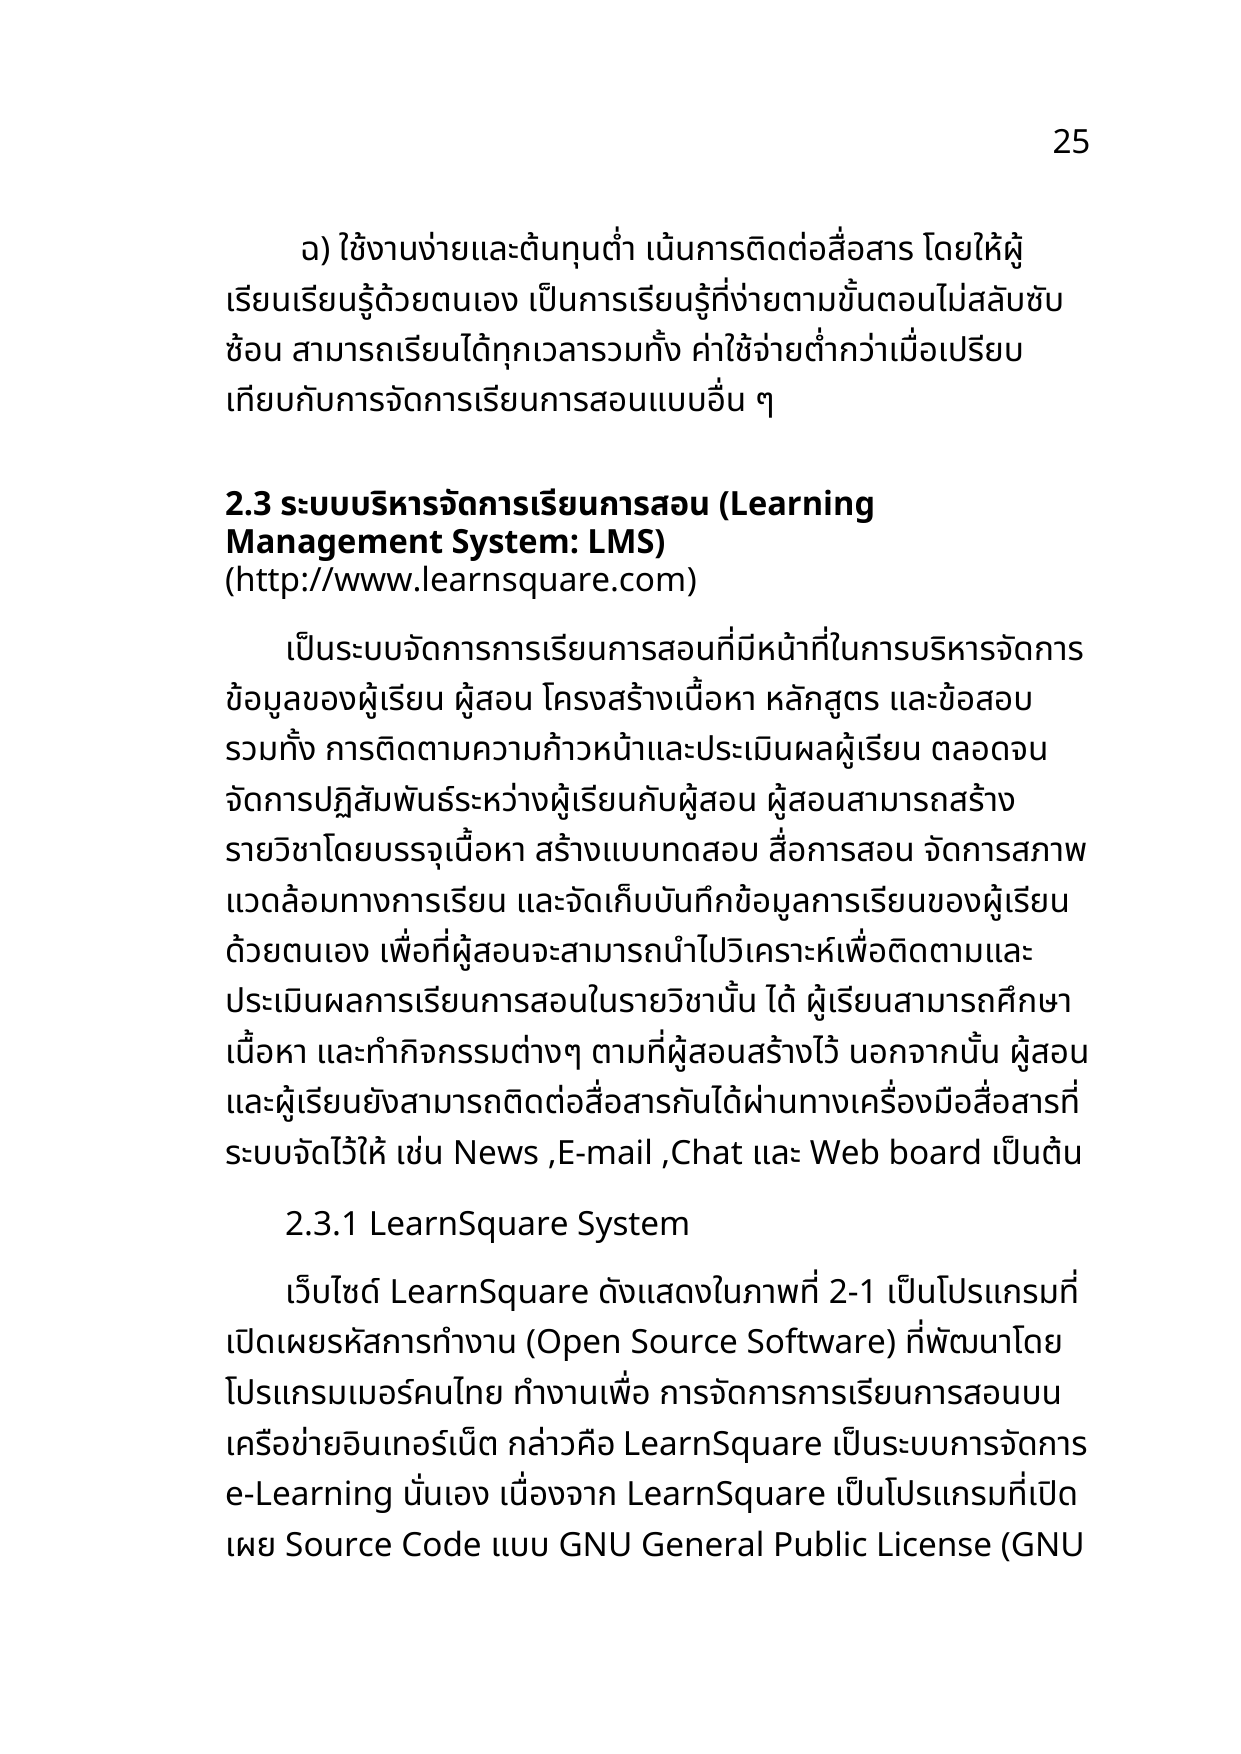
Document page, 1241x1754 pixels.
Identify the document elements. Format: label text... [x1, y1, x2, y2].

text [225, 1268, 1090, 1571]
text ฉ) ใช้งานง่ายและต้นทุนต่ำ เน้นการติดต่อสื่อสาร โดยให้ผู้เรียนเรียนรู้ด้วยตนเอง เป็นการเรียนรู้ที่ง่ายตามขั้นตอนไม่สลับซับซ้อน สามารถเรียนได้ทุกเวลารวมทั้ง ค่าใช้จ่ายต่ำกว่าเมื่อเปรียบเทียบกับการจัดการเรียนการสอนแบบอื่น ๆ [225, 225, 1090, 427]
text 2.3.1 LearnSquare System [285, 1204, 1090, 1243]
text 2.3 ระบบบริหารจัดการเรียนการสอน (Learning Management System: LMS) (http://www.learnsquare.com) [225, 484, 1090, 599]
text เป็นระบบจัดการการเรียนการสอนที่มีหน้าที่ในการบริหารจัดการข้อมูลของผู้เรียน ผู้สอน โครงสร้างเนื้อหา หลักสูตร และข้อสอบ รวมทั้ง การติดตามความก้าวหน้าและประเมินผลผู้เรียน ตลอดจนจัดการปฏิสัมพันธ์ระหว่างผู้เรียนกับผู้สอน ผู้สอนสามารถสร้างรายวิชาโดยบรรจุเนื้อหา สร้างแบบทดสอบ สื่อการสอน จัดการสภาพแวดล้อมทางการเรียน และจัดเก็บบันทึกข้อมูลการเรียนของผู้เรียนด้วยตนเอง เพื่อที่ผู้สอนจะสามารถนำไปวิเคราะห์เพื่อติดตามและประเมินผลการเรียนการสอนในรายวิชานั้น ได้ ผู้เรียนสามารถศึกษาเนื้อหา และทำกิจกรรมต่างๆ ตามที่ผู้สอนสร้างไว้ นอกจากนั้น ผู้สอนและผู้เรียนยังสามารถติดต่อสื่อสารกันได้ผ่านทางเครื่องมือสื่อสารที่ระบบจัดไว้ให้ เช่น News ,E-mail ,Chat และ Web board เป็นต้น [225, 624, 1090, 1179]
